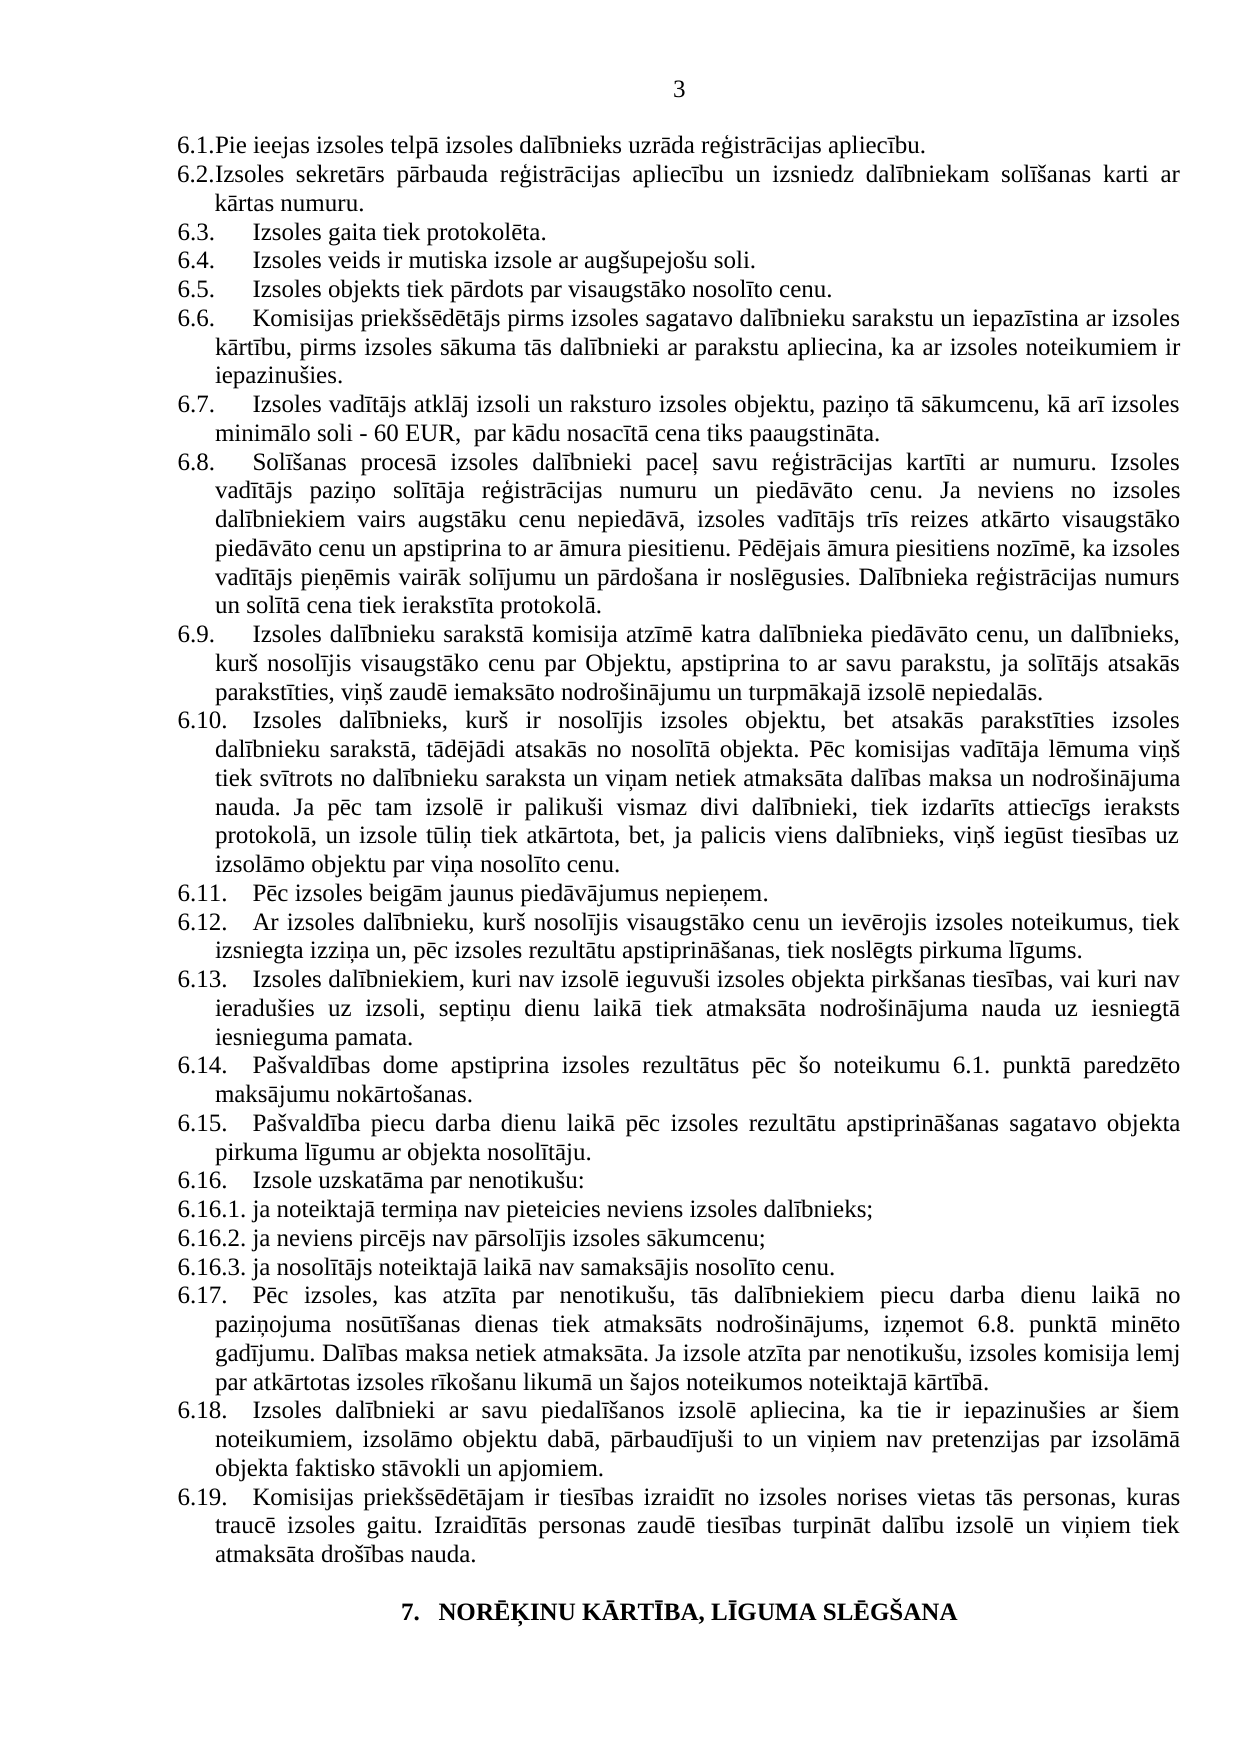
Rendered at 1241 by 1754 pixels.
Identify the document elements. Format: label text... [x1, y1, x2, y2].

list ja neviens pircējs nav pārsolījis izsoles sākumcenu; [177, 1223, 1181, 1252]
list Pēc izsoles beigām jaunus piedāvājumus nepieņem. [177, 878, 1181, 907]
list Ar izsoles dalībnieku, kurš nosolījis visaugstāko cenu un ievērojis izsoles noteikumus, tiek izsniegta un, pēc izsoles rezultātu apstiprināšanas, tiek noslēgts pirkuma līgums. [177, 907, 1181, 964]
list Pašvaldības dome apstiprina izsoles rezultātus pēc šo noteikumu 6.1. punktā paredzēto maksājumu nokārtošanas. [177, 1051, 1181, 1108]
list Izsoles objekts tiek pārdots par visaugstāko nosolīto cenu. [177, 274, 1181, 303]
list Izsoles sekretārs pārbauda reģistrācijas apliecību un izsniedz dalībniekam solīšanas karti ar kārtas numuru. [177, 159, 1181, 217]
list Pie ieejas izsoles telpā izsoles dalībnieks uzrāda reģistrācijas apliecību. [177, 131, 1181, 159]
list Izsoles veids ir mutiska izsole ar augšupejošu soli. [177, 246, 1181, 274]
list Pēc izsoles, kas atzīta par nenotikušu, tās dalībniekiem piecu darba dienu laikā no paziņojuma nosūtīšanas dienas tiek atmaksāts nodrošinājums, izņemot 6.8. punktā minēto gadījumu. Dalības maksa netiek atmaksāta. Ja izsole atzīta par nenotikušu, izsoles komisija lemj par atkārtotas izsoles rīkošanu likumā un šajos noteikumos noteiktajā kārtībā. [177, 1281, 1181, 1396]
list Izsoles dalībniekiem, kuri nav izsolē ieguvuši izsoles objekta pirkšanas tiesības, vai kuri nav ieradušies uz izsoli, septiņu dienu laikā tiek atmaksāta nodrošinājuma nauda uz iesniegtā iesnieguma pamata. [177, 964, 1181, 1051]
list Izsoles dalībnieku sarakstā komisija atzīmē katra dalībnieka piedāvāto cenu, un dalībnieks, kurš nosolījis visaugstāko cenu par Objektu, apstiprina to ar savu parakstu, ja solītājs atsakās parakstīties, viņš zaudē iemaksāto nodrošinājumu un turpmākajā izsolē nepiedalās. [177, 619, 1181, 706]
list Izsole uzskatāma par nenotikušu: [177, 1166, 1181, 1194]
list ja nosolītājs noteiktajā laikā nav samaksājis nosolīto cenu. [177, 1252, 1181, 1281]
list Izsoles dalībnieks, kurš ir nosolījis izsoles objektu, bet atsakās parakstīties izsoles dalībnieku sarakstā, tādējādi atsakās no nosolītā objekta. Pēc komisijas vadītāja viņš tiek svītrots no dalībnieku saraksta un viņam netiek atmaksāta dalības maksa un nodrošinājuma nauda. Ja pēc tam izsolē ir palikuši vismaz divi dalībnieki, tiek izdarīts attiecīgs ieraksts , un izsole tūliņ tiek atkārtota, bet, ja palicis viens dalībnieks, viņš iegūst tiesības uz izsolāmo objektu par viņa nosolīto cenu. [177, 706, 1181, 878]
list Pašvaldība piecu darba dienu laikā pēc izsoles rezultātu apstiprināšanas sagatavo objekta pirkuma līgumu ar objekta nosolītāju. [177, 1108, 1181, 1166]
list Komisijas priekšsēdētājam ir tiesības izraidīt no izsoles norises vietas tās personas, kuras traucē izsoles gaitu. Izraidītās personas zaudē tiesības turpināt dalību izsolē un viņiem tiek atmaksāta drošības nauda. [177, 1482, 1181, 1568]
list Komisijas priekšsēdētājs pirms izsoles sagatavo dalībnieku sarakstu un iepazīstina ar izsoles kārtību, pirms izsoles sākuma tās dalībnieki ar parakstu apliecina, ka ar izsoles noteikumiem ir iepazinušies. [177, 303, 1181, 389]
list Izsoles vadītājs atklāj izsoli un raksturo izsoles objektu, paziņo tā sākumcenu, kā arī izsoles minimālo soli - 60 EUR, par kādu nosacītā cena tiks paaugstināta. [177, 389, 1181, 447]
list Solīšanas procesā izsoles dalībnieki paceļ savu reģistrācijas kartīti ar numuru. Izsoles vadītājs paziņo solītāja reģistrācijas numuru un piedāvāto cenu. Ja neviens no izsoles dalībniekiem vairs augstāku cenu nepiedāvā, izsoles vadītājs trīs reizes atkārto visaugstāko piedāvāto cenu un apstiprina to ar āmura piesitienu. Pēdējais āmura piesitiens nozīmē, ka izsoles vadītājs pieņēmis vairāk solījumu un pārdošana ir noslēgusies. Dalībnieka reģistrācijas numurs un solītā cena tiek ierakstīta protokolā. [177, 447, 1181, 619]
list NORĒĶINU KĀRTĪBA, LĪGUMA SLĒGŠANA [177, 1597, 1181, 1626]
list Izsoles gaita tiek protokolēta. [177, 217, 1181, 246]
list ja noteiktajā termiņa nav pieteicies neviens izsoles dalībnieks; [177, 1194, 1181, 1223]
list Izsoles dalībnieki ar savu piedalīšanos izsolē apliecina, ka tie ir iepazinušies ar šiem noteikumiem, izsolāmo objektu dabā, pārbaudījuši to un viņiem nav pretenzijas par izsolāmā objekta faktisko stāvokli un apjomiem. [177, 1396, 1181, 1482]
